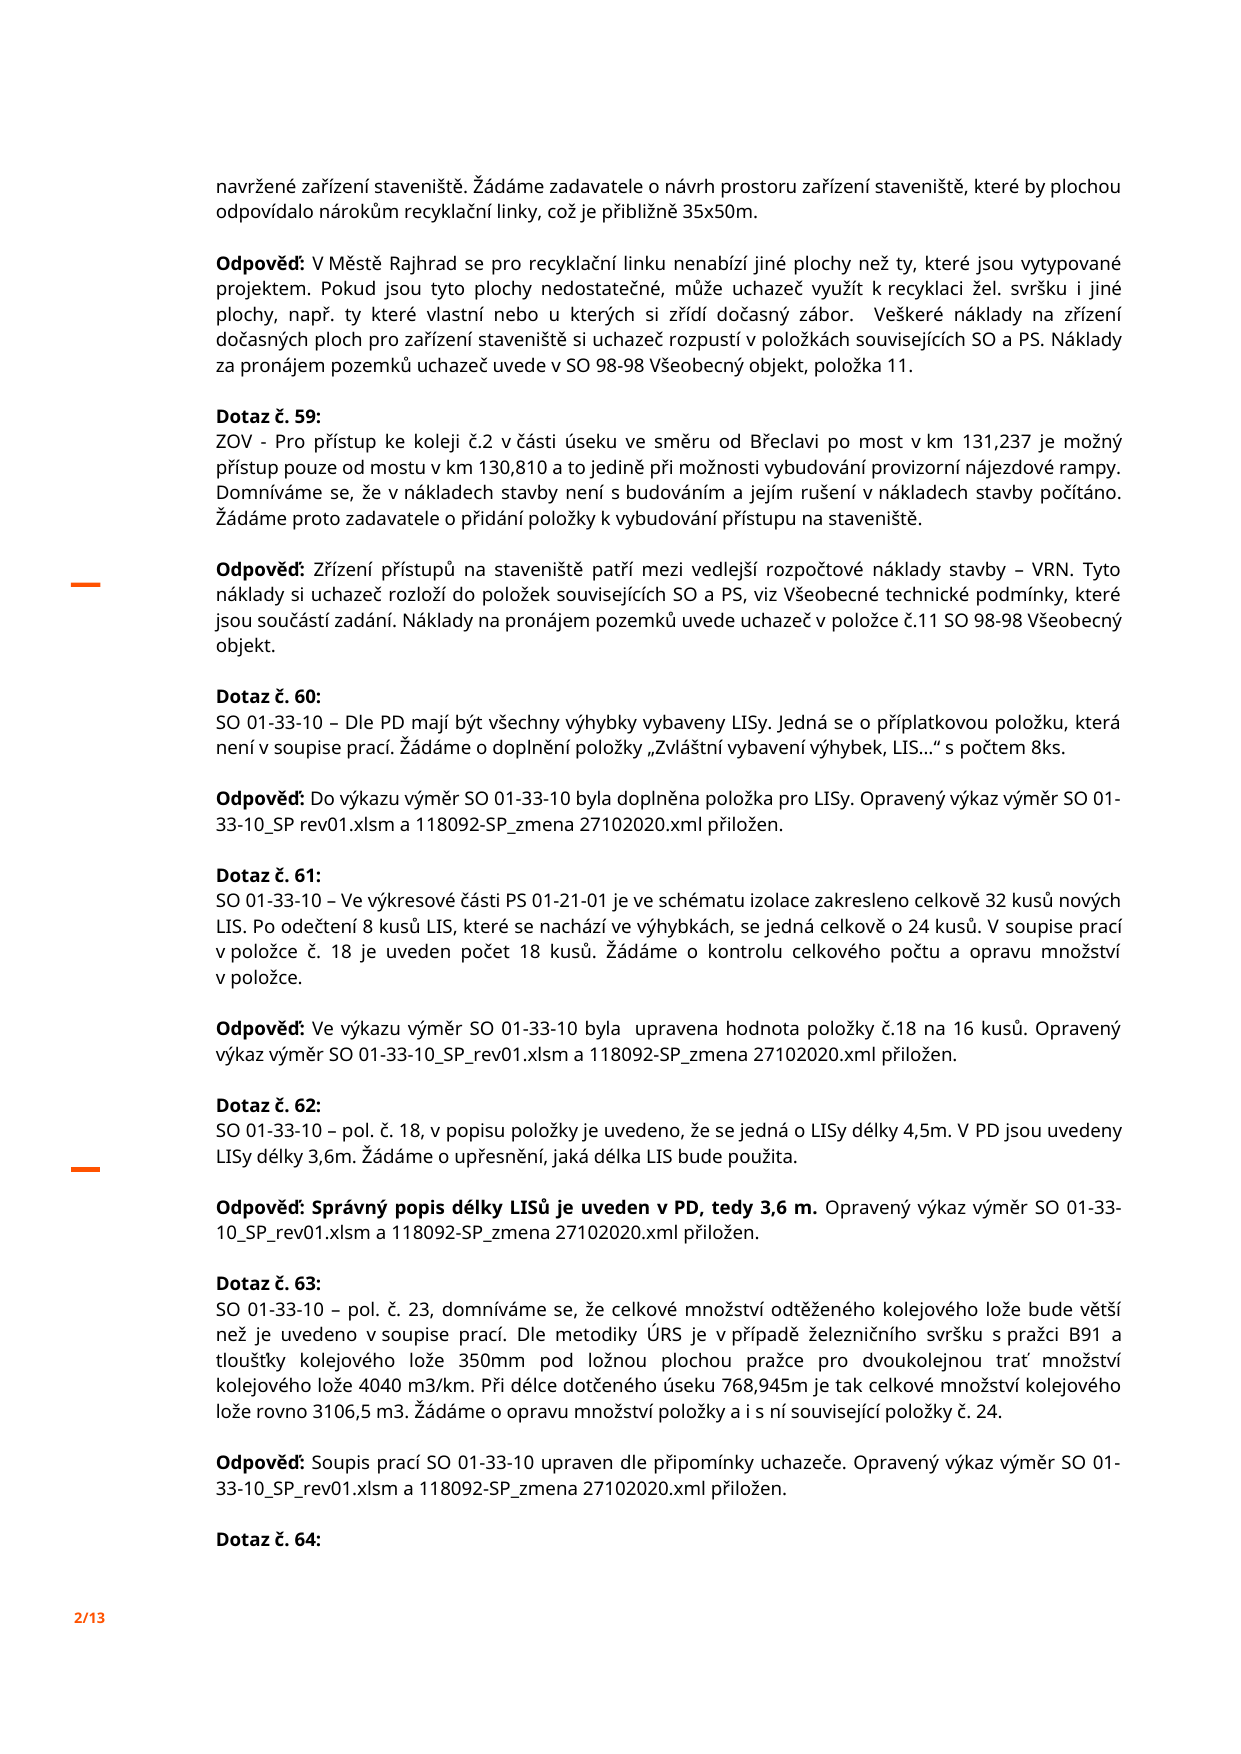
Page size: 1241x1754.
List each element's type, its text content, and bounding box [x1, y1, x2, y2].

text Dotaz č. 64: [216, 1526, 1122, 1551]
text SO 01-33-10 – pol. č. 23, domníváme se, že celkové množství odtěženého kolejového lože bude větší než je uvedeno v soupise prací. Dle metodiky ÚRS je v případě železničního svršku s pražci B91 a tloušťky kolejového lože 350mm pod ložnou plochou pražce pro dvoukolejnou trať množství kolejového lože 4040 m3/km. Při délce dotčeného úseku 768,945m je tak celkové množství kolejového lože rovno 3106,5 m3. Žádáme o opravu množství položky a i s ní související položky č. 24. [216, 1296, 1122, 1424]
text Odpověď: Soupis prací SO 01-33-10 upraven dle připomínky uchazeče. Opravený výkaz výměr SO 01-33-10_SP_rev01.xlsm a 118092-SP_zmena 27102020.xml přiložen. [216, 1449, 1122, 1500]
text Odpověď: V Městě Rajhrad se pro recyklační linku nenabízí jiné plochy než ty, které jsou vytypované projektem. Pokud jsou tyto plochy nedostatečné, může uchazeč využít k recyklaci žel. svršku i jiné plochy, např. ty které vlastní nebo u kterých si zřídí dočasný zábor. Veškeré náklady na zřízení dočasných ploch pro zařízení staveniště si uchazeč rozpustí v položkách souvisejících SO a PS. Náklady za pronájem pozemků uchazeč uvede v SO 98-98 Všeobecný objekt, položka 11. [216, 250, 1122, 377]
text Dotaz č. 59: [216, 403, 1122, 428]
text SO 01-33-10 – Ve výkresové části PS 01-21-01 je ve schématu izolace zakresleno celkově 32 kusů nových LIS. Po odečtení 8 kusů LIS, které se nachází ve výhybkách, se jedná celkově o 24 kusů. V soupise prací v položce č. 18 je uveden počet 18 kusů. Žádáme o kontrolu celkového počtu a opravu množství v položce. [216, 888, 1122, 990]
text Dotaz č. 62: [216, 1092, 1122, 1117]
text SO 01-33-10 – pol. č. 18, v popisu položky je uvedeno, že se jedná o LISy délky 4,5m. V PD jsou uvedeny LISy délky 3,6m. Žádáme o upřesnění, jaká délka LIS bude použita. [216, 1117, 1122, 1168]
text Dotaz č. 60: [216, 684, 1122, 709]
text Dotaz č. 63: [216, 1271, 1122, 1296]
text Odpověď: Ve výkazu výměr SO 01-33-10 byla upravena hodnota položky č.18 na 16 kusů. Opravený výkaz výměr SO 01-33-10_SP_rev01.xlsm a 118092-SP_zmena 27102020.xml přiložen. [216, 1015, 1122, 1066]
text ZOV - Pro přístup ke koleji č.2 v části úseku ve směru od Břeclavi po most v km 131,237 je možný přístup pouze od mostu v km 130,810 a to jedině při možnosti vybudování provizorní nájezdové rampy. Domníváme se, že v nákladech stavby není s budováním a jejím rušení v nákladech stavby počítáno. Žádáme proto zadavatele o přidání položky k vybudování přístupu na staveniště. [216, 428, 1122, 531]
text Odpověď: Do výkazu výměr SO 01-33-10 byla doplněna položka pro LISy. Opravený výkaz výměr SO 01-33-10_SP rev01.xlsm a 118092-SP_zmena 27102020.xml přiložen. [216, 786, 1122, 837]
text Odpověď: Zřízení přístupů na staveniště patří mezi vedlejší rozpočtové náklady stavby – VRN. Tyto náklady si uchazeč rozloží do položek souvisejících SO a PS, viz Všeobecné technické podmínky, které jsou součástí zadání. Náklady na pronájem pozemků uvede uchazeč v položce č.11 SO 98-98 Všeobecný objekt. [216, 556, 1122, 658]
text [216, 173, 1122, 224]
text Odpověď: Správný popis délky LISů je uveden v PD, tedy 3,6 m. Opravený výkaz výměr SO 01-33-10_SP_rev01.xlsm a 118092-SP_zmena 27102020.xml přiložen. [216, 1194, 1122, 1245]
text SO 01-33-10 – Dle PD mají být všechny výhybky vybaveny LISy. Jedná se o příplatkovou položku, která není v soupise prací. Žádáme o doplnění položky „Zvláštní vybavení výhybek, LIS…“ s počtem 8ks. [216, 709, 1122, 760]
text Dotaz č. 61: [216, 862, 1122, 888]
